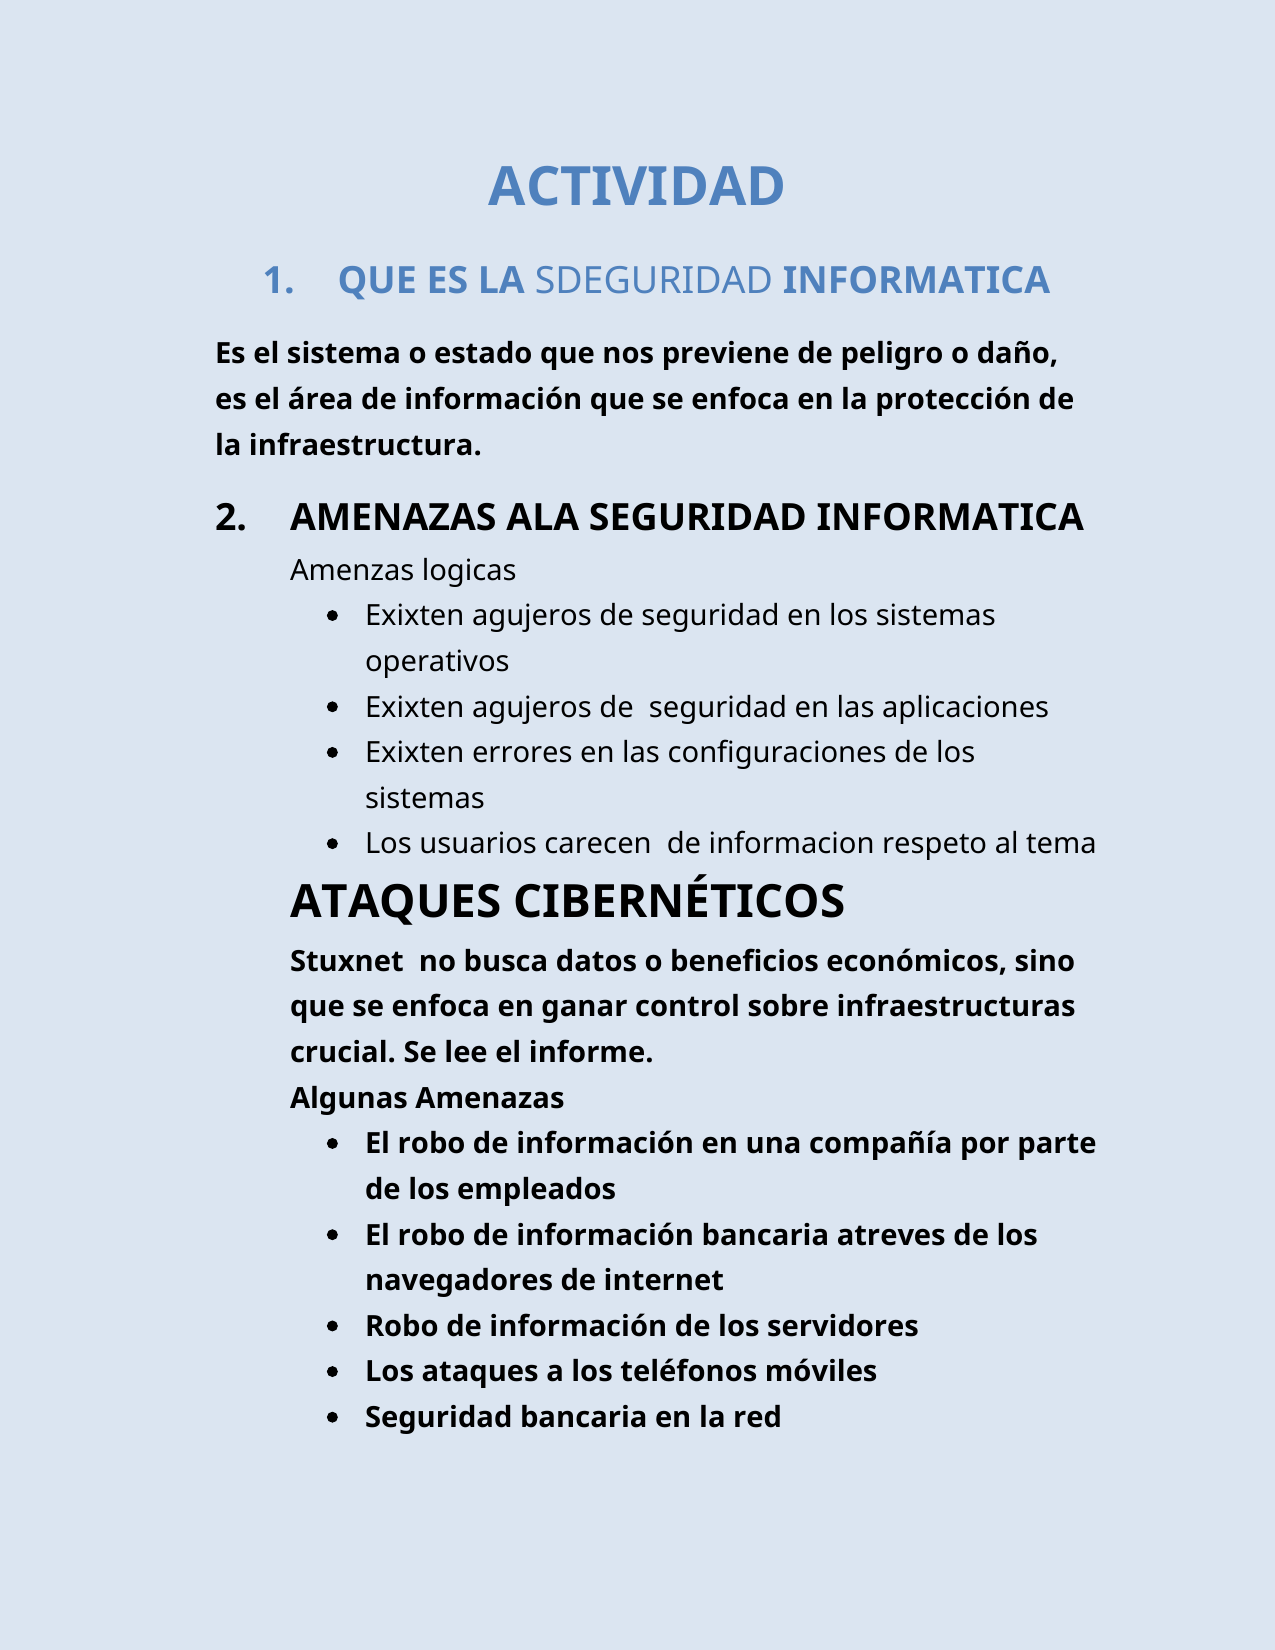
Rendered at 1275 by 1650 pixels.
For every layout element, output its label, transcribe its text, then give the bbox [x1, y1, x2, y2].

list amenazas ala seguridad informatica [215, 490, 1098, 541]
text Es el sistema o estado que nos previene de peligro o daño, es el área de información que se enfoca en la protección de la infraestructura. [215, 333, 1098, 464]
list Los usuarios carecen de informacion respeto al tema [327, 823, 1098, 862]
list Exixten agujeros de seguridad en los sistemas operativos [327, 595, 1098, 680]
list Seguridad bancaria en la red [327, 1396, 1098, 1436]
list Amenzas logicas [290, 549, 1098, 589]
list Exixten errores en las configuraciones de los sistemas [327, 732, 1098, 817]
list QUE ES LA SDEGURIDAD INFORMAtica [215, 253, 1098, 304]
list El robo de información bancaria atreves de los navegadores de internet [327, 1214, 1098, 1299]
list Exixten agujeros de seguridad en las aplicaciones [327, 686, 1098, 726]
list El robo de información en una compañía por parte de los empleados [327, 1123, 1098, 1208]
text ACTIVIDAD [177, 148, 1098, 221]
list Stuxnet no busca datos o beneficios económicos, sino que se enfoca en ganar control sobre infraestructuras crucial. Se lee el informe. [290, 940, 1098, 1071]
list Ataques cibernéticos [290, 868, 1098, 931]
list Robo de información de los servidores [327, 1305, 1098, 1345]
list Los ataques a los teléfonos móviles [327, 1351, 1098, 1390]
list Algunas Amenazas [290, 1077, 1098, 1117]
